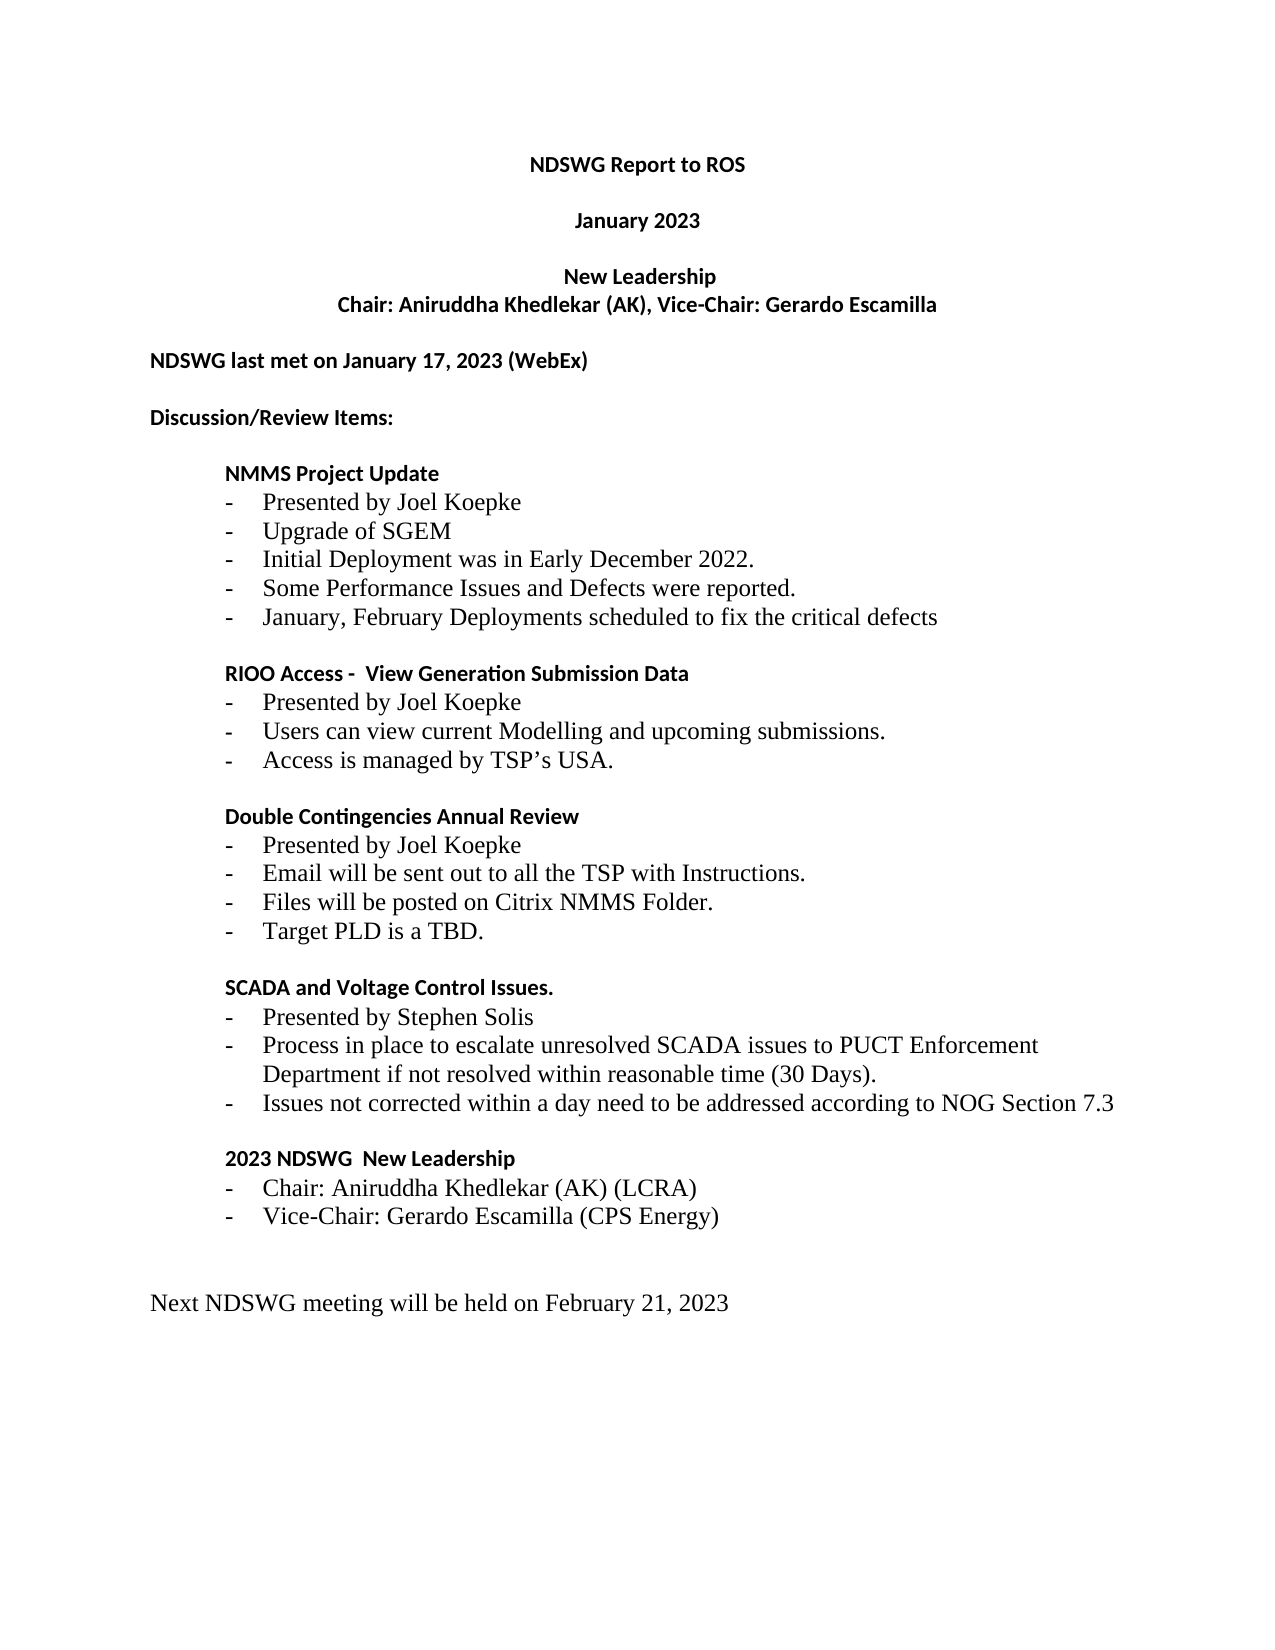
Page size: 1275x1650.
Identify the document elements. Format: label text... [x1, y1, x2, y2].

text Chair: Aniruddha Khedlekar (AK), Vice-Chair: Gerardo Escamilla [150, 290, 1125, 318]
list Target PLD is a TBD. [225, 916, 1125, 945]
text Discussion/Review Items: [150, 403, 1125, 431]
list January, February Deployments scheduled to fix the critical defects [225, 602, 1125, 631]
list Vice-Chair: Gerardo Escamilla (CPS Energy) [225, 1201, 1125, 1230]
list Process in place to escalate unresolved SCADA issues to PUCT Enforcement Department if not resolved within reasonable time (30 Days). [225, 1030, 1125, 1088]
list Presented by Joel Koepke [225, 687, 1125, 716]
text Double Contingencies Annual Review [150, 802, 1125, 830]
list Files will be posted on Citrix NMMS Folder. [225, 887, 1125, 916]
text Next NDSWG meeting will be held on February 21, 2023 [150, 1288, 1125, 1316]
list Some Performance Issues and Defects were reported. [225, 573, 1125, 602]
list Initial Deployment was in Early December 2022. [225, 544, 1125, 573]
text NMMS Project Update [150, 459, 1125, 487]
list Issues not corrected within a day need to be addressed according to NOG Section 7.3 [225, 1088, 1125, 1117]
text NDSWG Report to ROS [150, 150, 1125, 178]
list Presented by Joel Koepke [225, 830, 1125, 858]
text SCADA and Voltage Control Issues. [225, 973, 1125, 1002]
text RIOO Access - View Generation Submission Data [150, 659, 1125, 687]
list Access is managed by TSP’s USA. [225, 745, 1125, 774]
text NDSWG last met on January 17, 2023 (WebEx) [150, 346, 1125, 374]
list Presented by Joel Koepke [225, 487, 1125, 516]
list Chair: Aniruddha Khedlekar (AK) (LCRA) [225, 1173, 1125, 1201]
text New Leadership [150, 262, 1125, 290]
text 2023 NDSWG New Leadership [150, 1144, 1125, 1173]
list Email will be sent out to all the TSP with Instructions. [225, 858, 1125, 887]
text January 2023 [150, 206, 1125, 234]
list Users can view current Modelling and upcoming submissions. [225, 716, 1125, 745]
list Upgrade of SGEM [225, 516, 1125, 544]
list Presented by Stephen Solis [225, 1002, 1125, 1030]
